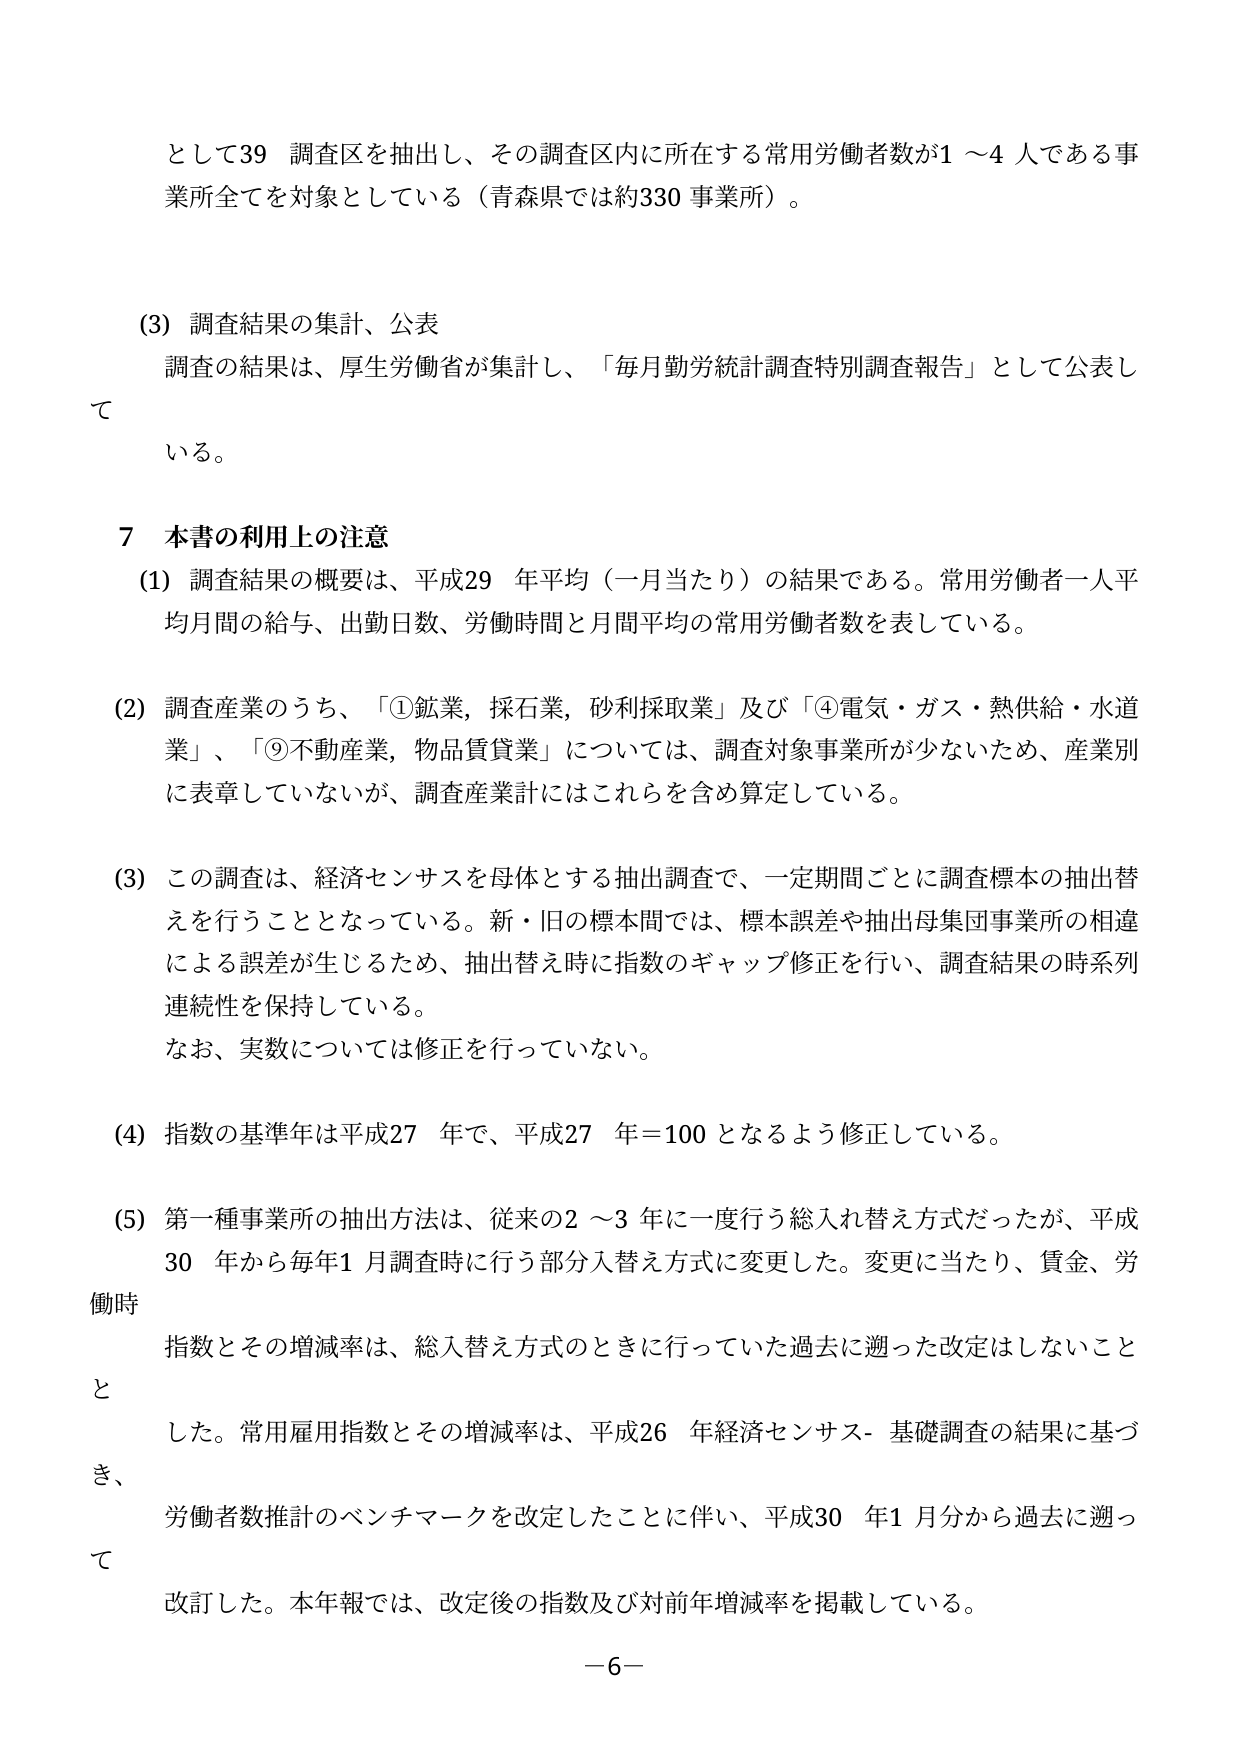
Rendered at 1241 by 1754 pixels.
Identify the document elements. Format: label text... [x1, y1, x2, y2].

text 調査の結果は、厚生労働省が集計し、「毎月勤労統計調査特別調査報告」として公表して [89, 344, 1139, 429]
text 労働者数推計のベンチマークを改定したことに伴い、平成30年1月分から過去に遡って [89, 1495, 1139, 1580]
text (5) 第一種事業所の抽出方法は、従来の2～3年に一度行う総入れ替え方式だったが、平成 [89, 1196, 1139, 1239]
text 30年から毎年1月調査時に行う部分入替え方式に変更した。変更に当たり、賃金、労働時 [89, 1239, 1139, 1324]
text ７ 本書の利用上の注意 [89, 515, 1139, 557]
text 改訂した。本年報では、改定後の指数及び対前年増減率を掲載している。 [89, 1580, 1139, 1622]
text (1) 調査結果の概要は、平成29年平均（一月当たり）の結果である。常用労働者一人平均月間の給与、出勤日数、労働時間と月間平均の常用労働者数を表している。 [114, 557, 1139, 643]
text した。常用雇用指数とその増減率は、平成26年経済センサス-基礎調査の結果に基づき、 [89, 1409, 1139, 1495]
text 厚生労働省が経済センサス調査区に基づき設定した毎勤特別基本調査区から、青森県分として39調査区を抽出し、その調査区内に所在する常用労働者数が1～4人である事業所全てを対象としている（青森県では約330事業所）。 [89, 131, 1139, 217]
text (2) 調査産業のうち、「①鉱業,採石業,砂利採取業」及び「④電気・ガス・熱供給・水道業」、「⑨不動産業,物品賃貸業」については、調査対象事業所が少ないため、産業別に表章していないが、調査産業計にはこれらを含め算定している。 [89, 685, 1139, 813]
text (3) この調査は、経済センサスを母体とする抽出調査で、一定期間ごとに調査標本の抽出替えを行うこととなっている。新・旧の標本間では、標本誤差や抽出母集団事業所の相違による誤差が生じるため、抽出替え時に指数のギャップ修正を行い、調査結果の時系列連続性を保持している。 [89, 856, 1139, 1026]
text いる。 [89, 429, 1139, 472]
text 指数とその増減率は、総入替え方式のときに行っていた過去に遡った改定はしないことと [89, 1324, 1139, 1409]
text (4) 指数の基準年は平成27年で、平成27年＝100となるよう修正している。 [89, 1111, 1139, 1154]
text (3) 調査結果の集計、公表 [89, 302, 1139, 344]
text なお、実数については修正を行っていない。 [89, 1026, 1139, 1069]
